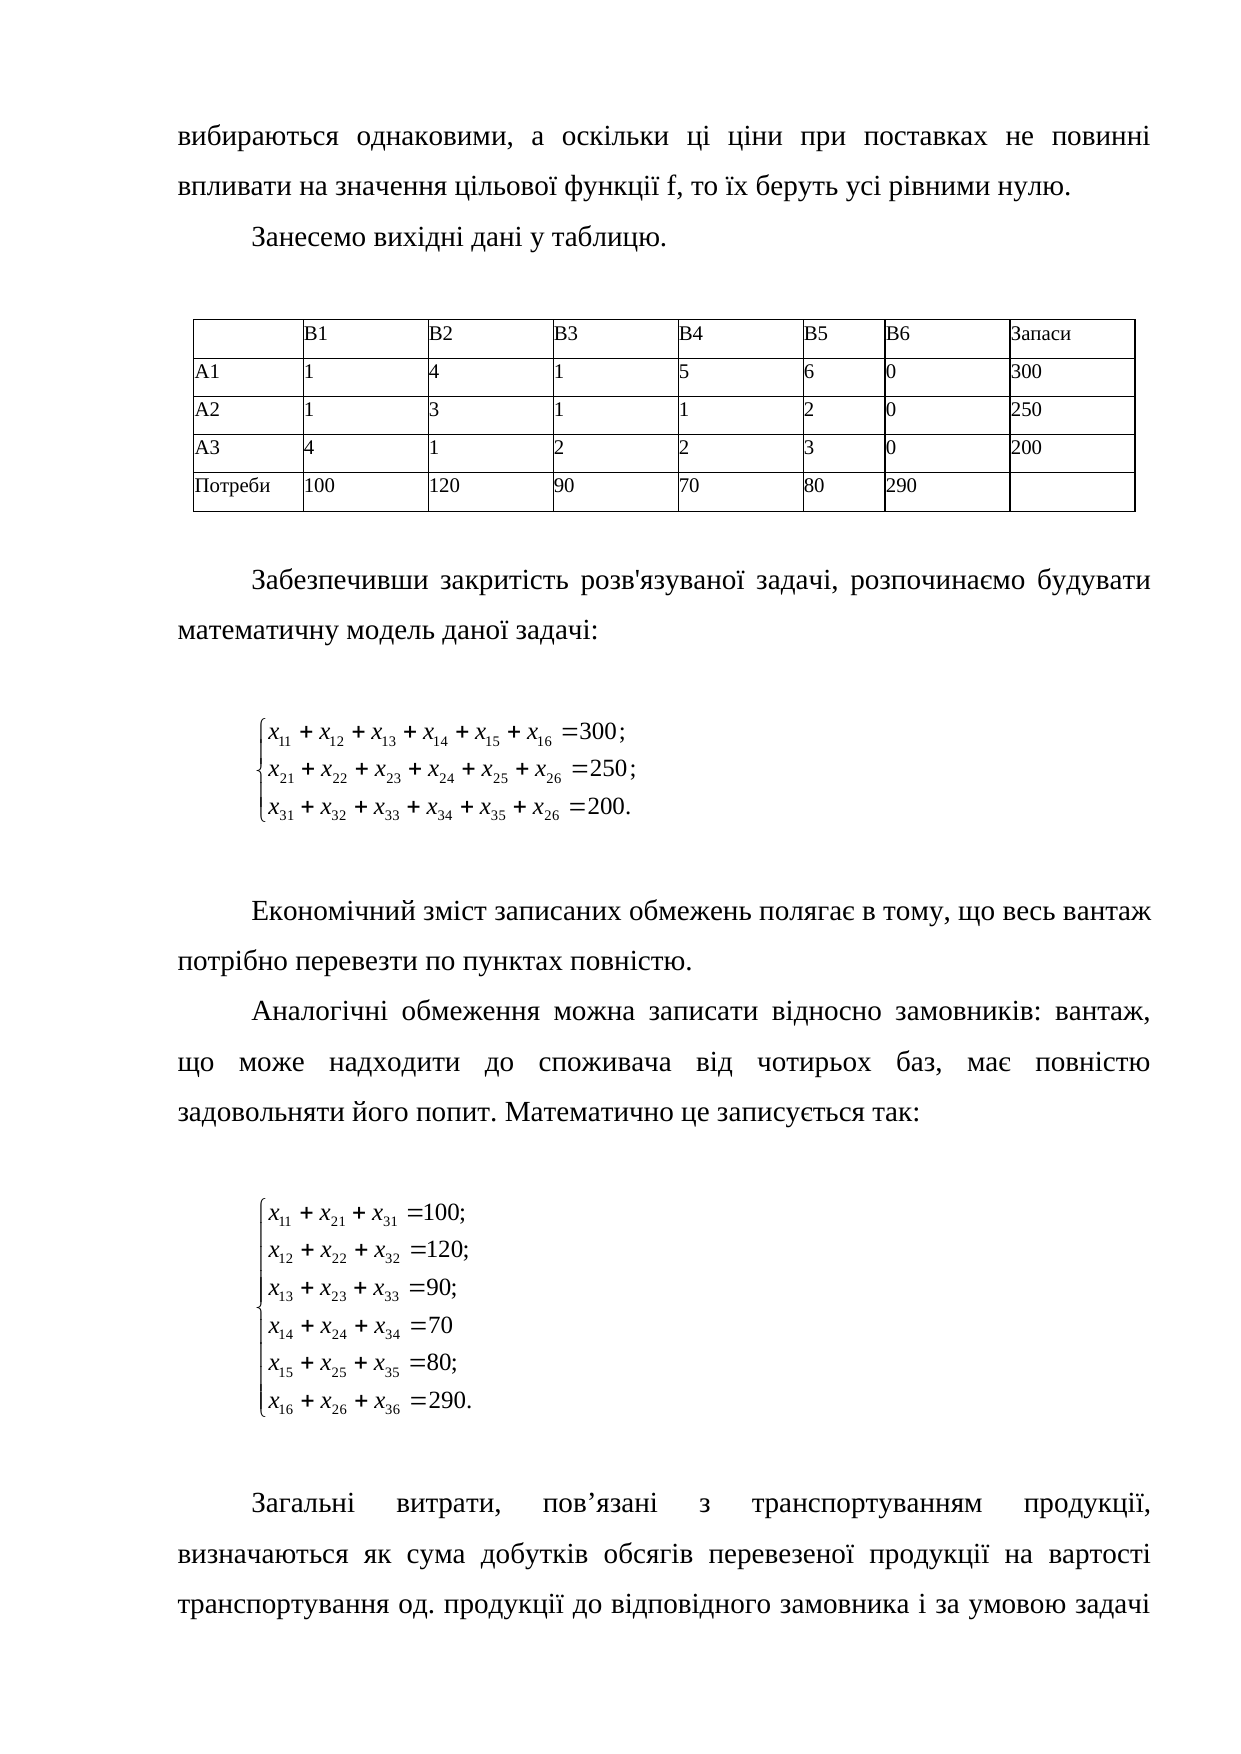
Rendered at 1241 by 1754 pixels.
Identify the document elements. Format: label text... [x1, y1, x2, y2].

table_header Запаси [1011, 320, 1134, 358]
table_header В1 [304, 320, 428, 358]
table_cell 4 [304, 435, 428, 472]
text Аналогічні обмеження можна записати відносно замовників: вантаж, що може надходити до споживача від чотирьох баз, має повністю задовольняти його попит. Математично це записується так: [177, 993, 1152, 1128]
table_cell 1 [679, 397, 803, 434]
table_cell 0 [886, 435, 1009, 472]
table_header В4 [679, 320, 803, 358]
table_cell 120 [429, 473, 553, 511]
table_cell 5 [679, 359, 803, 396]
table_cell [1011, 473, 1134, 511]
table_cell Потреби [194, 473, 303, 511]
table_cell 2 [554, 435, 678, 472]
table_cell 100 [304, 473, 428, 511]
table_cell 1 [429, 435, 553, 472]
table_cell 2 [804, 397, 884, 434]
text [177, 1486, 1152, 1620]
table_header В5 [804, 320, 884, 358]
table_cell 200 [1011, 435, 1134, 472]
text Занесемо вихідні дані у таблицю. [177, 219, 1152, 252]
table_cell 3 [429, 397, 553, 434]
table_cell А3 [194, 435, 303, 472]
table_cell 290 [886, 473, 1009, 511]
table_cell 1 [554, 397, 678, 434]
table_cell 80 [804, 473, 884, 511]
table_cell 6 [804, 359, 884, 396]
table_header В3 [554, 320, 678, 358]
table_header В2 [429, 320, 553, 358]
table_cell 70 [679, 473, 803, 511]
text Забезпечивши закритість розв'язуваної задачі, розпочинаємо будувати математичну модель даної задачі: [177, 562, 1152, 646]
table_cell 4 [429, 359, 553, 396]
table_cell 1 [554, 359, 678, 396]
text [177, 118, 1152, 202]
table_cell 2 [679, 435, 803, 472]
table_cell 90 [554, 473, 678, 511]
text Економічний зміст записаних обмежень полягає в тому, що весь вантаж потрібно перевезти по пунктах повністю. [177, 893, 1152, 977]
table_cell 3 [804, 435, 884, 472]
table_cell 250 [1011, 397, 1134, 434]
table_cell 0 [886, 397, 1009, 434]
table_header [194, 320, 303, 358]
table_cell 1 [304, 397, 428, 434]
table_cell 1 [304, 359, 428, 396]
table_cell А2 [194, 397, 303, 434]
table_cell 300 [1011, 359, 1134, 396]
table_cell 0 [886, 359, 1009, 396]
table_header В6 [886, 320, 1009, 358]
table_cell А1 [194, 359, 303, 396]
